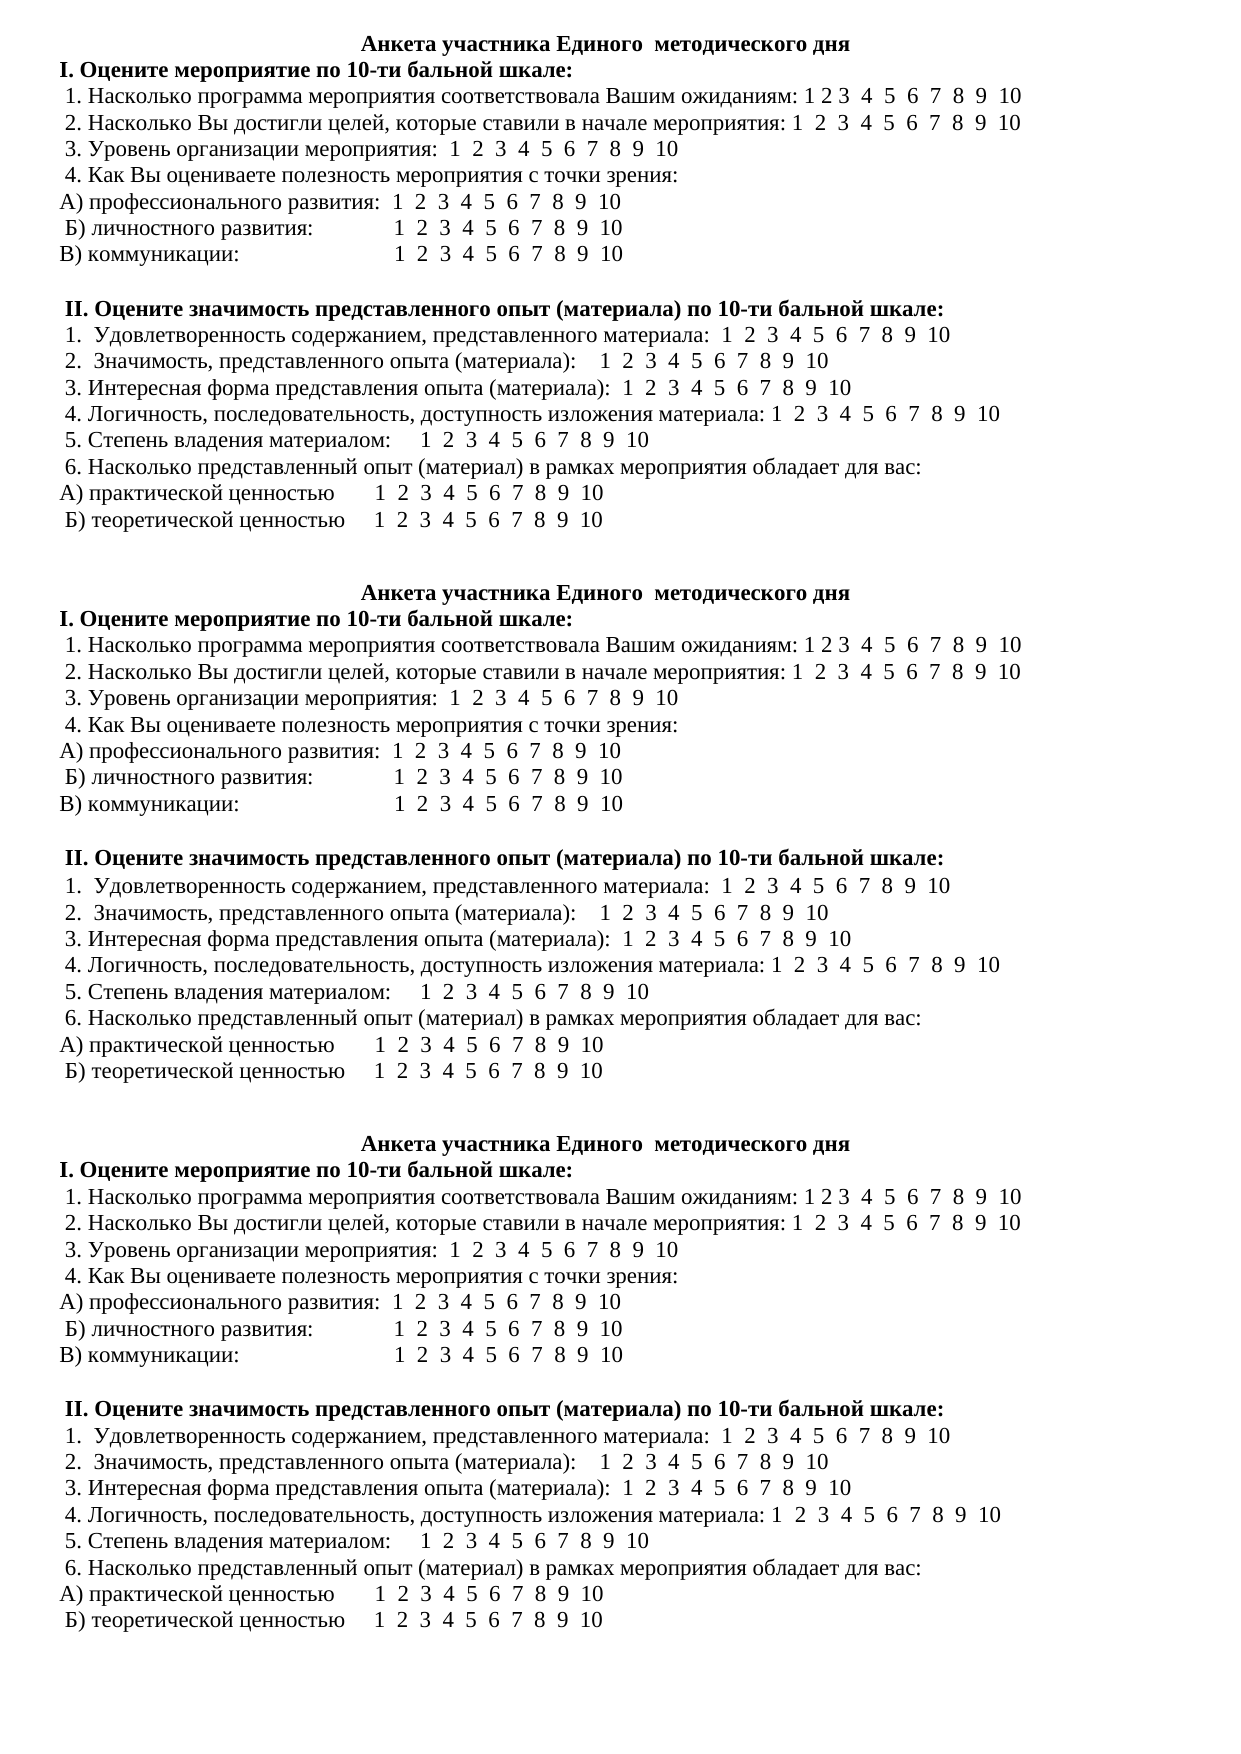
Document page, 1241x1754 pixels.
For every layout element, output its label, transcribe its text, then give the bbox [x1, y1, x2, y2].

text 3. Уровень организации мероприятия: 1 2 3 4 5 6 7 8 9 10 [59, 135, 1152, 161]
text 1. Удовлетворенность содержанием, представленного материала: 1 2 3 4 5 6 7 8 9 10 [59, 872, 1152, 899]
text I. Оцените мероприятие по 10-ти бальной шкале: [59, 56, 1152, 82]
text Б) личностного развития: 1 2 3 4 5 6 7 8 9 10 [59, 214, 1152, 240]
text 2. Значимость, представленного опыта (материала): 1 2 3 4 5 6 7 8 9 10 [59, 1448, 1152, 1474]
text 3. Уровень организации мероприятия: 1 2 3 4 5 6 7 8 9 10 [59, 1236, 1152, 1262]
text А) практической ценностью 1 2 3 4 5 6 7 8 9 10 [59, 479, 1152, 506]
text 2. Значимость, представленного опыта (материала): 1 2 3 4 5 6 7 8 9 10 [59, 899, 1152, 925]
text 2. Насколько Вы достигли целей, которые ставили в начале мероприятия: 1 2 3 4 5 6 7 8 9 10 [59, 1209, 1152, 1236]
text 3. Интересная форма представления опыта (материала): 1 2 3 4 5 6 7 8 9 10 [59, 374, 1152, 400]
text 2. Насколько Вы достигли целей, которые ставили в начале мероприятия: 1 2 3 4 5 6 7 8 9 10 [59, 109, 1152, 135]
text 5. Степень владения материалом: 1 2 3 4 5 6 7 8 9 10 [59, 978, 1152, 1004]
text 5. Степень владения материалом: 1 2 3 4 5 6 7 8 9 10 [59, 1527, 1152, 1553]
text 4. Как Вы оцениваете полезность мероприятия с точки зрения: [59, 1262, 1152, 1288]
text 2. Насколько Вы достигли целей, которые ставили в начале мероприятия: 1 2 3 4 5 6 7 8 9 10 [59, 658, 1152, 684]
text 3. Интересная форма представления опыта (материала): 1 2 3 4 5 6 7 8 9 10 [59, 925, 1152, 952]
text Анкета участника Единого методического дня [59, 579, 1152, 605]
text 1. Насколько программа мероприятия соответствовала Вашим ожиданиям: 1 2 3 4 5 6 7 8 9 10 [59, 632, 1152, 658]
text 4. Логичность, последовательность, доступность изложения материала: 1 2 3 4 5 6 7 8 9 10 [59, 1501, 1152, 1527]
text Б) теоретической ценностью 1 2 3 4 5 6 7 8 9 10 [59, 1606, 1152, 1633]
text I. Оцените мероприятие по 10-ти бальной шкале: [59, 1157, 1152, 1183]
text В) коммуникации: 1 2 3 4 5 6 7 8 9 10 [59, 1341, 1152, 1367]
text Б) личностного развития: 1 2 3 4 5 6 7 8 9 10 [59, 763, 1152, 790]
text I. Оцените мероприятие по 10-ти бальной шкале: [59, 605, 1152, 632]
text 1. Удовлетворенность содержанием, представленного материала: 1 2 3 4 5 6 7 8 9 10 [59, 1422, 1152, 1448]
text 1. Насколько программа мероприятия соответствовала Вашим ожиданиям: 1 2 3 4 5 6 7 8 9 10 [59, 82, 1152, 109]
text 4. Логичность, последовательность, доступность изложения материала: 1 2 3 4 5 6 7 8 9 10 [59, 400, 1152, 427]
text А) профессионального развития: 1 2 3 4 5 6 7 8 9 10 [59, 737, 1152, 763]
text 4. Логичность, последовательность, доступность изложения материала: 1 2 3 4 5 6 7 8 9 10 [59, 952, 1152, 978]
text 1. Насколько программа мероприятия соответствовала Вашим ожиданиям: 1 2 3 4 5 6 7 8 9 10 [59, 1183, 1152, 1209]
text А) практической ценностью 1 2 3 4 5 6 7 8 9 10 [59, 1031, 1152, 1057]
text 2. Значимость, представленного опыта (материала): 1 2 3 4 5 6 7 8 9 10 [59, 347, 1152, 374]
text 6. Насколько представленный опыт (материал) в рамках мероприятия обладает для вас: [59, 1553, 1152, 1580]
text II. Оцените значимость представленного опыт (материала) по 10-ти бальной шкале: [59, 844, 1152, 870]
text А) профессионального развития: 1 2 3 4 5 6 7 8 9 10 [59, 188, 1152, 214]
text 3. Уровень организации мероприятия: 1 2 3 4 5 6 7 8 9 10 [59, 684, 1152, 711]
text 4. Как Вы оцениваете полезность мероприятия с точки зрения: [59, 711, 1152, 737]
text А) практической ценностью 1 2 3 4 5 6 7 8 9 10 [59, 1580, 1152, 1606]
text 3. Интересная форма представления опыта (материала): 1 2 3 4 5 6 7 8 9 10 [59, 1474, 1152, 1501]
text Б) личностного развития: 1 2 3 4 5 6 7 8 9 10 [59, 1315, 1152, 1341]
text 5. Степень владения материалом: 1 2 3 4 5 6 7 8 9 10 [59, 427, 1152, 453]
text Б) теоретической ценностью 1 2 3 4 5 6 7 8 9 10 [59, 506, 1152, 532]
text Б) теоретической ценностью 1 2 3 4 5 6 7 8 9 10 [59, 1057, 1152, 1083]
text Анкета участника Единого методического дня [59, 1130, 1152, 1157]
text II. Оцените значимость представленного опыт (материала) по 10-ти бальной шкале: [59, 295, 1152, 321]
text 4. Как Вы оцениваете полезность мероприятия с точки зрения: [59, 161, 1152, 188]
text 1. Удовлетворенность содержанием, представленного материала: 1 2 3 4 5 6 7 8 9 10 [59, 321, 1152, 347]
text В) коммуникации: 1 2 3 4 5 6 7 8 9 10 [59, 240, 1152, 267]
text 6. Насколько представленный опыт (материал) в рамках мероприятия обладает для вас: [59, 1004, 1152, 1031]
text В) коммуникации: 1 2 3 4 5 6 7 8 9 10 [59, 790, 1152, 816]
text А) профессионального развития: 1 2 3 4 5 6 7 8 9 10 [59, 1288, 1152, 1315]
text 6. Насколько представленный опыт (материал) в рамках мероприятия обладает для вас: [59, 453, 1152, 479]
text II. Оцените значимость представленного опыт (материала) по 10-ти бальной шкале: [59, 1395, 1152, 1422]
text Анкета участника Единого методического дня [59, 29, 1152, 56]
